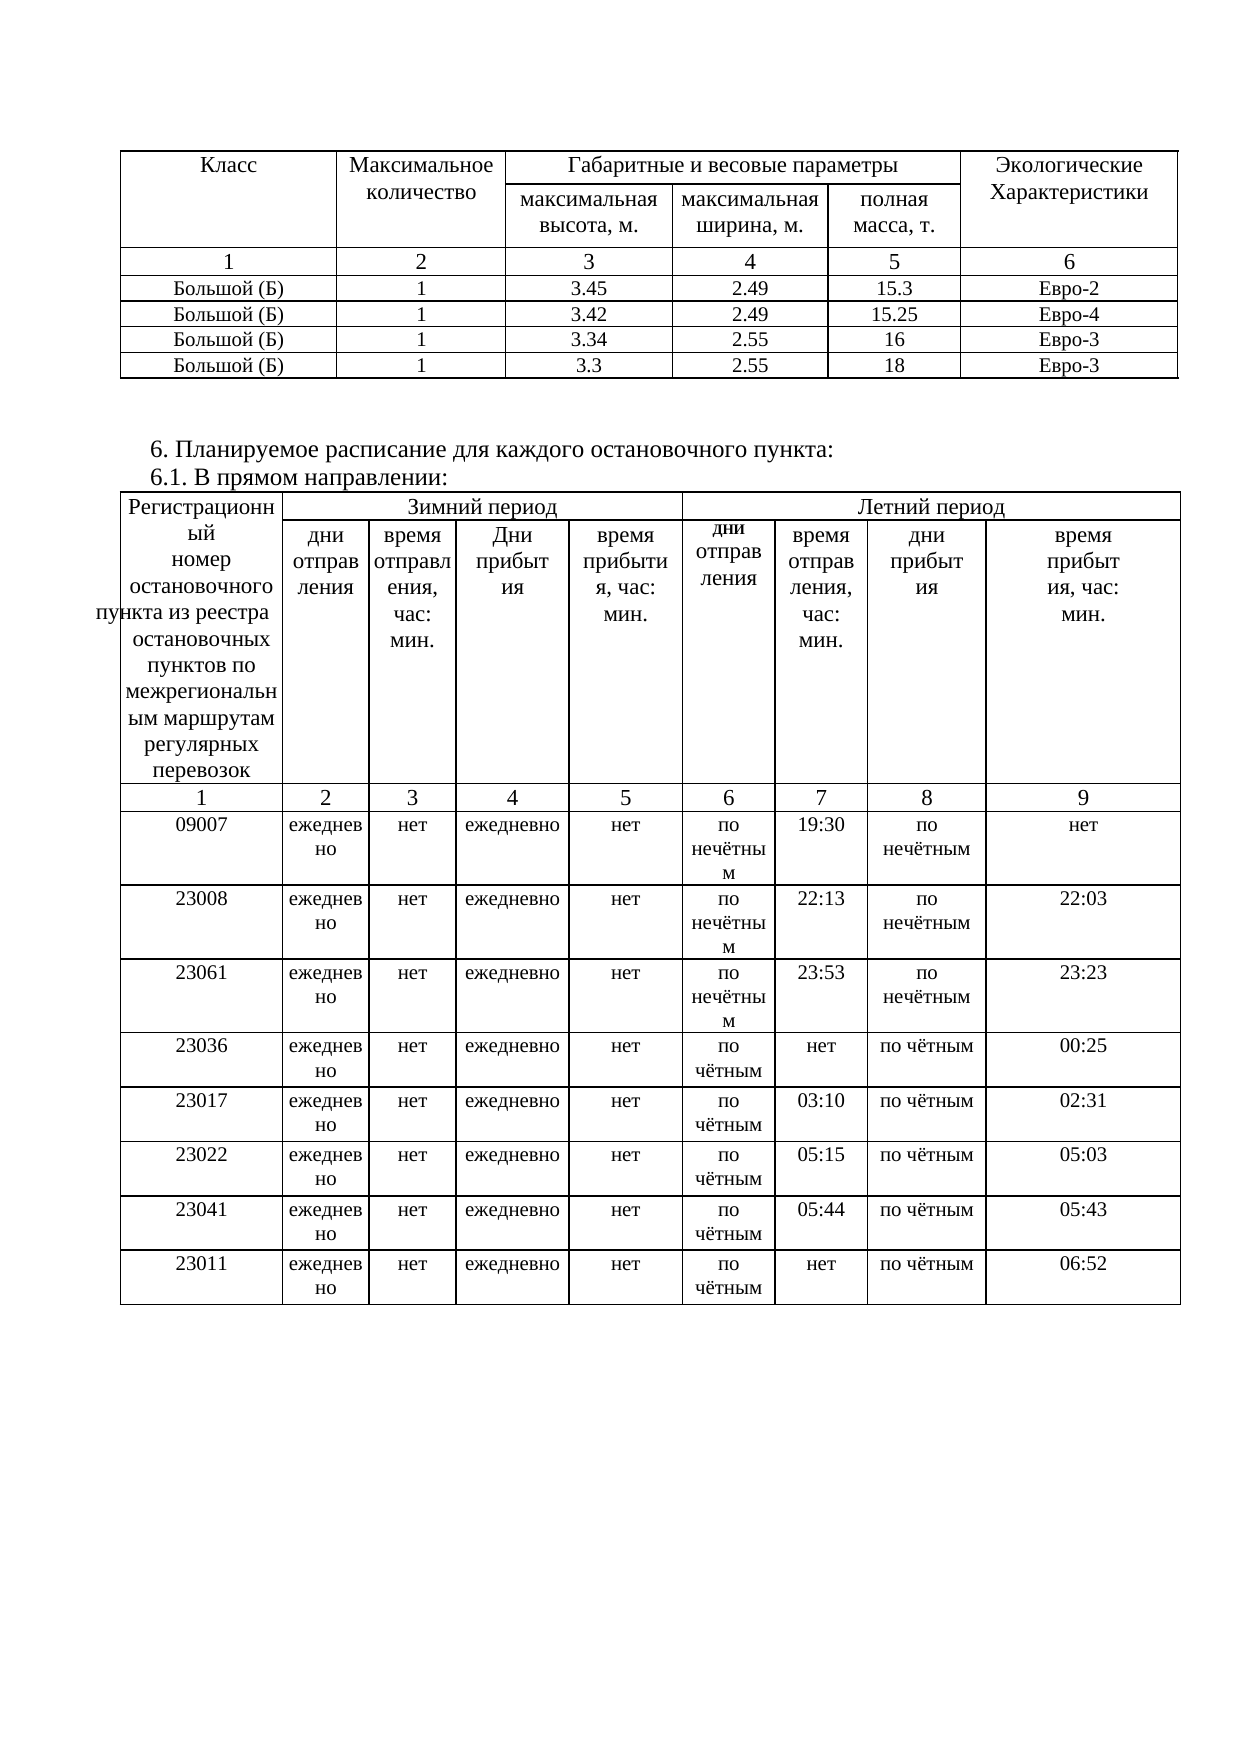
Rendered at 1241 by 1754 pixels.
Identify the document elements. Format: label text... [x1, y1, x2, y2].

table_cell ежедневно [457, 1088, 568, 1141]
table_cell по нечётным [683, 812, 774, 884]
table_cell 2 [337, 248, 505, 274]
table_header Регистрационный номер остановочного пункта из реестра остановочных пунктов по межрегиональным маршрутам регулярных перевозок [121, 493, 282, 783]
table_cell ДНИ отправ ления [683, 521, 774, 783]
table_cell по нечётным [868, 886, 985, 958]
table_cell нет [570, 1197, 682, 1249]
table_cell по чётным [868, 1142, 985, 1195]
table_cell 1 [337, 302, 505, 326]
table_cell время прибыт ия, час: мин. [987, 521, 1180, 783]
table_cell Евро-3 [961, 327, 1177, 351]
table_cell ежедневно [457, 1142, 568, 1195]
table_cell 6 [683, 784, 774, 811]
table_cell ежедневно [457, 812, 568, 884]
table_cell 23008 [121, 886, 282, 958]
table_header Класс [121, 152, 336, 247]
table_cell ежедневно [283, 1197, 368, 1249]
table_cell по чётным [868, 1088, 985, 1141]
table_cell ежедневно [457, 886, 568, 958]
table_cell 6 [961, 248, 1177, 274]
table_cell 23022 [121, 1142, 282, 1195]
table_cell Большой (Б) [121, 302, 336, 326]
table_cell Большой (Б) [121, 353, 336, 377]
table_cell ежедневно [457, 1033, 568, 1086]
table_cell ежедневно [457, 1251, 568, 1304]
table_cell 18 [829, 353, 960, 377]
table_cell по чётным [868, 1197, 985, 1249]
table_cell 05:44 [776, 1197, 867, 1249]
table_cell Евро-3 [961, 353, 1177, 377]
table_cell 1 [121, 784, 282, 811]
table_header Зимний период [283, 493, 682, 519]
table_cell по нечётным [683, 960, 774, 1032]
table_cell Большой (Б) [121, 276, 336, 300]
table_cell 5 [829, 248, 960, 274]
table_cell нет [570, 886, 682, 958]
table_cell нет [370, 1033, 455, 1086]
table_cell 23:53 [776, 960, 867, 1032]
table_cell 1 [121, 248, 336, 274]
table_cell нет [570, 1088, 682, 1141]
table_cell ежедневно [283, 812, 368, 884]
table_cell дни отправ ления [283, 521, 368, 783]
table_cell 00:25 [987, 1033, 1180, 1086]
table_cell нет [370, 1251, 455, 1304]
table_cell дни прибыт ия [868, 521, 985, 783]
table_cell ежедневно [457, 960, 568, 1032]
table_cell ежедневно [283, 1142, 368, 1195]
table_cell нет [370, 1088, 455, 1141]
table_cell 2.49 [673, 302, 827, 326]
table_cell 23017 [121, 1088, 282, 1141]
table_header Габаритные и весовые параметры [506, 152, 960, 183]
text 6. Планируемое расписание для каждого остановочного пункта: [150, 434, 1090, 462]
table_cell 23036 [121, 1033, 282, 1086]
table_cell 3.3 [506, 353, 672, 377]
table_cell 3 [370, 784, 455, 811]
table_cell нет [776, 1251, 867, 1304]
table_cell нет [370, 1197, 455, 1249]
table_cell по чётным [683, 1142, 774, 1195]
table_cell Большой (Б) [121, 327, 336, 351]
table_header Летний период [683, 493, 1180, 519]
table_cell 1 [337, 353, 505, 377]
table_cell 3.42 [506, 302, 672, 326]
table_cell нет [570, 1251, 682, 1304]
table_cell 3.45 [506, 276, 672, 300]
table_cell время отправл ения, час: мин. [370, 521, 455, 783]
table_cell нет [776, 1033, 867, 1086]
table_cell 4 [673, 248, 827, 274]
table_cell нет [370, 960, 455, 1032]
table_cell по нечётным [868, 960, 985, 1032]
table_cell 1 [337, 276, 505, 300]
table_cell нет [370, 1142, 455, 1195]
table_cell 06:52 [987, 1251, 1180, 1304]
table_cell 16 [829, 327, 960, 351]
table_cell 15.25 [829, 302, 960, 326]
table_cell нет [570, 1033, 682, 1086]
table_cell по чётным [683, 1251, 774, 1304]
table_cell нет [370, 886, 455, 958]
table_cell 15.3 [829, 276, 960, 300]
table_cell по чётным [868, 1251, 985, 1304]
table_cell нет [570, 1142, 682, 1195]
table_cell 7 [776, 784, 867, 811]
table_cell ежедневно [283, 886, 368, 958]
table_cell 1 [337, 327, 505, 351]
table_cell нет [570, 960, 682, 1032]
table_cell полная масса, т. [829, 185, 960, 247]
table_cell 22:13 [776, 886, 867, 958]
table_cell Евро-4 [961, 302, 1177, 326]
table_cell по чётным [683, 1197, 774, 1249]
table_cell 2 [283, 784, 368, 811]
table_cell 23061 [121, 960, 282, 1032]
table_cell 05:43 [987, 1197, 1180, 1249]
table_header Экологические Характеристики [961, 152, 1177, 247]
table_cell 2.55 [673, 327, 827, 351]
table_cell нет [987, 812, 1180, 884]
table_cell 05:15 [776, 1142, 867, 1195]
table_cell Евро-2 [961, 276, 1177, 300]
table_cell по нечётным [683, 886, 774, 958]
table_cell время отправ ления, час: мин. [776, 521, 867, 783]
table_cell 9 [987, 784, 1180, 811]
table_cell 23011 [121, 1251, 282, 1304]
table_cell 05:03 [987, 1142, 1180, 1195]
table_cell ежедневно [283, 960, 368, 1032]
table_cell 2.49 [673, 276, 827, 300]
table_cell 8 [868, 784, 985, 811]
table_cell 23041 [121, 1197, 282, 1249]
table_cell Дни прибыт ия [457, 521, 568, 783]
table_cell 03:10 [776, 1088, 867, 1141]
table_cell по чётным [683, 1088, 774, 1141]
table_cell 2.55 [673, 353, 827, 377]
table_header Максимальное количество [337, 152, 505, 247]
table_cell ежедневно [283, 1033, 368, 1086]
table_cell нет [370, 812, 455, 884]
table_cell по чётным [683, 1033, 774, 1086]
table_cell 22:03 [987, 886, 1180, 958]
table_cell 3.34 [506, 327, 672, 351]
table_cell ежедневно [283, 1088, 368, 1141]
text 6.1. В прямом направлении: [150, 462, 1090, 491]
table_cell по чётным [868, 1033, 985, 1086]
table_cell ежедневно [457, 1197, 568, 1249]
table_cell по нечётным [868, 812, 985, 884]
table_cell 3 [506, 248, 672, 274]
table_cell 5 [570, 784, 682, 811]
table_cell нет [570, 812, 682, 884]
table_cell 02:31 [987, 1088, 1180, 1141]
table_cell 4 [457, 784, 568, 811]
table_cell максимальная ширина, м. [673, 185, 827, 247]
table_cell 19:30 [776, 812, 867, 884]
table_cell ежедневно [283, 1251, 368, 1304]
table_cell максимальная высота, м. [506, 185, 672, 247]
table_cell 09007 [121, 812, 282, 884]
table_cell 23:23 [987, 960, 1180, 1032]
table_cell время прибыти я, час: мин. [570, 521, 682, 783]
